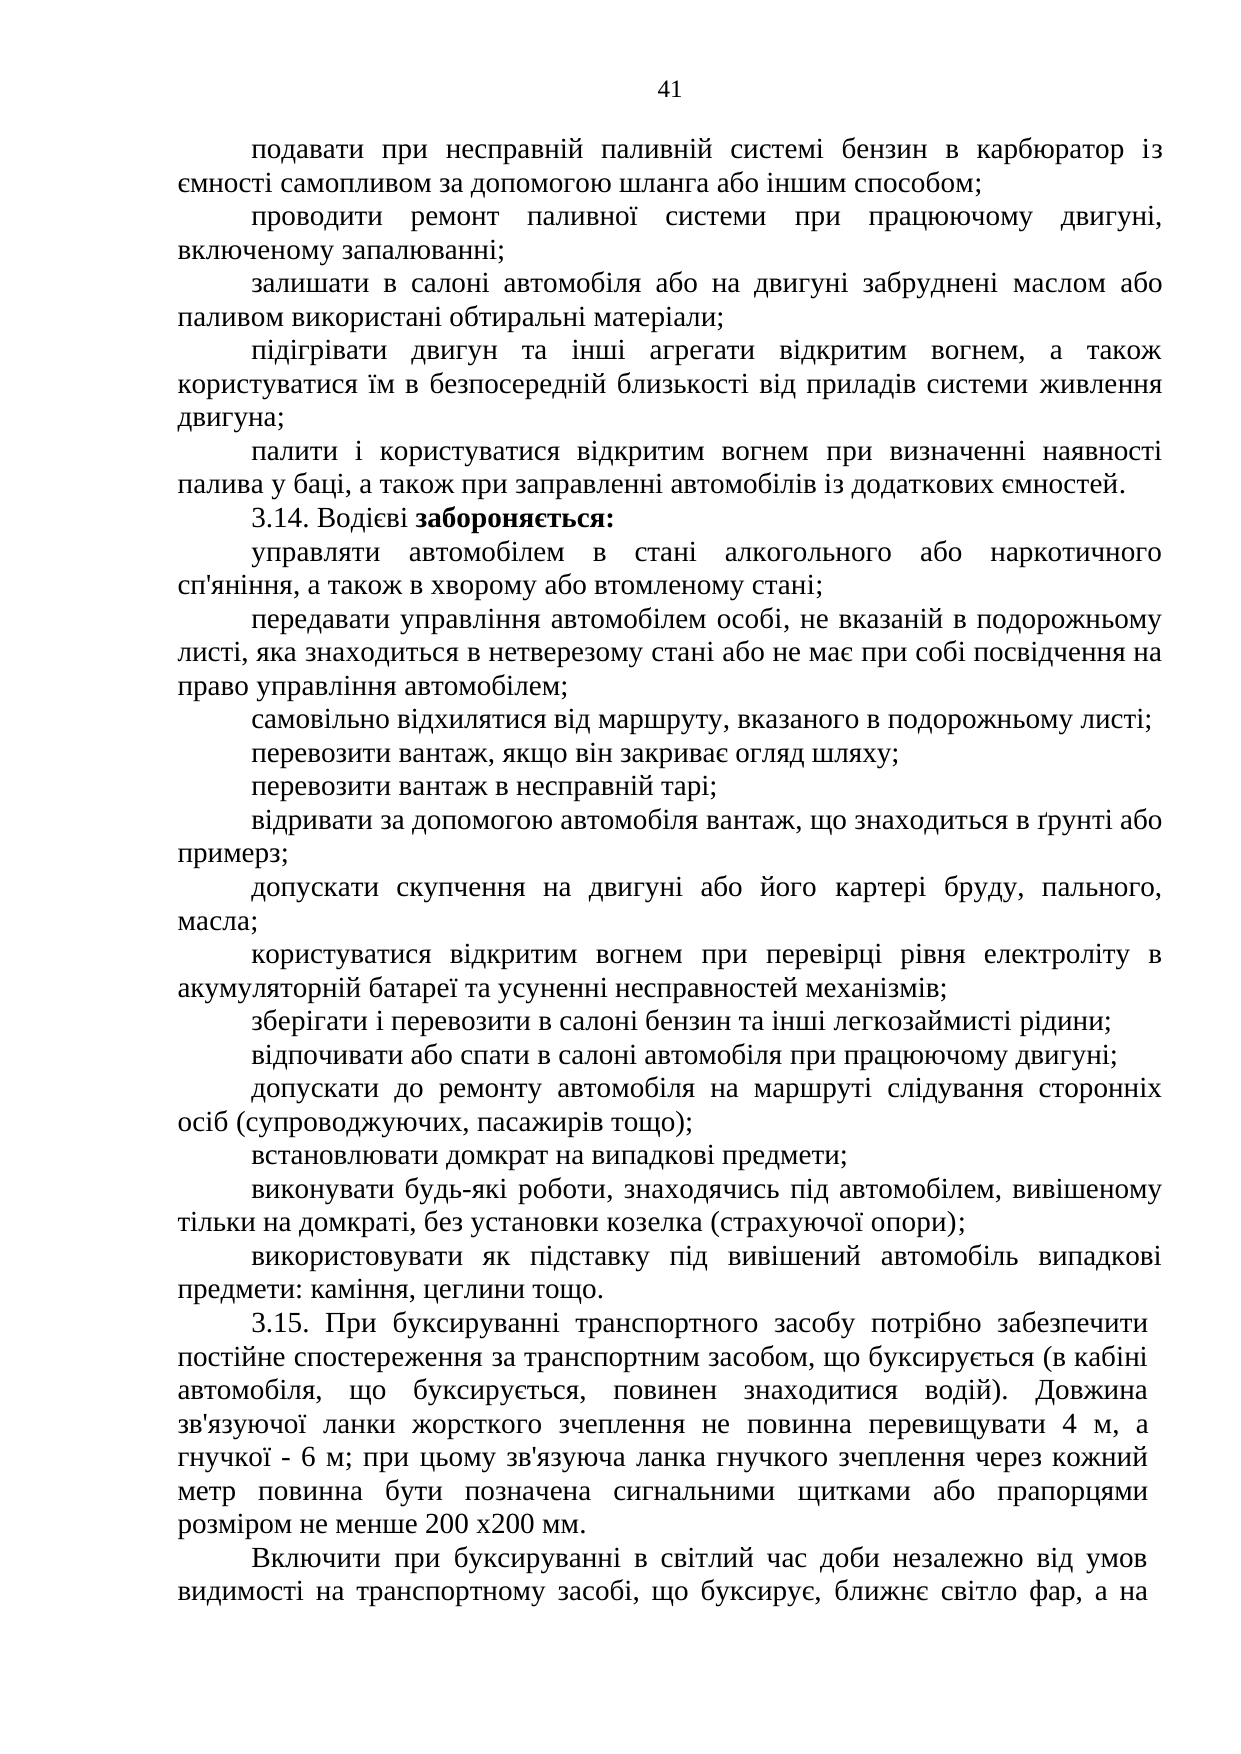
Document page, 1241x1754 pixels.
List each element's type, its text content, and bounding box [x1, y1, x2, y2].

text виконувати будь-які роботи, знаходячись під автомобілем, вивішеному тільки на домкраті, без установки козелка (страхуючої опори); [177, 1171, 1162, 1238]
text допускати до ремонту автомобіля на маршруті слідування сторонніх осіб (супроводжуючих, пасажирів тощо); [177, 1070, 1162, 1137]
text управляти автомобілем в стані алкогольного або наркотичного сп'яніння, а також в хворому або втомленому стані; [177, 534, 1162, 601]
text передавати управління автомобілем особі, не вказаній в подорожньому листі, яка знаходиться в нетверезому стані або не має при собі посвідчення на право управління автомобілем; [177, 601, 1162, 701]
text відривати за допомогою автомобіля вантаж, що знаходиться в ґрунті або примерз; [177, 802, 1162, 869]
text проводити ремонт паливної системи при працюючому двигуні, включеному запалюванні; [177, 198, 1162, 265]
text залишати в салоні автомобіля або на двигуні забруднені маслом або паливом використані обтиральні матеріали; [177, 265, 1162, 332]
text палити і користуватися відкритим вогнем при визначенні наявності палива у баці, а також при заправленні автомобілів із додаткових ємностей. [177, 433, 1162, 500]
text відпочивати або спати в салоні автомобіля при працюючому двигуні; [177, 1037, 1162, 1070]
text зберігати і перевозити в салоні бензин та інші легкозаймисті рідини; [177, 1003, 1162, 1037]
text подавати при несправній паливній системі бензин в карбюратор із ємності самопливом за допомогою шланга або іншим способом; [177, 131, 1162, 198]
text підігрівати двигун та інші агрегати відкритим вогнем, а також користуватися їм в безпосередній близькості від приладів системи живлення двигуна; [177, 332, 1162, 433]
text 3.14. Водієві забороняється: [177, 500, 1162, 534]
text використовувати як підставку під вивішений автомобіль випадкові предмети: каміння, цеглини тощо. [177, 1238, 1162, 1305]
text перевозити вантаж в несправній тарі; [177, 768, 1162, 802]
text встановлювати домкрат на випадкові предмети; [177, 1137, 1162, 1171]
text перевозити вантаж, якщо він закриває огляд шляху; [177, 735, 1162, 768]
text користуватися відкритим вогнем при перевірці рівня електроліту в акумуляторній батареї та усуненні несправностей механізмів; [177, 936, 1162, 1003]
text самовільно відхилятися від маршруту, вказаного в подорожньому листі; [177, 701, 1162, 735]
text 3.15. При буксируванні транспортного засобу потрібно забезпечити постійне спостереження за транспортним засобом, що буксирується (в кабіні автомобіля, що буксирується, повинен знаходитися водій). Довжина зв'язуючої ланки жорсткого зчеплення не повинна перевищувати , а гнучкої - ; при цьому зв'язуюча ланка гнучкого зчеплення через кожний метр повинна бути позначена сигнальними щитками або прапорцями розміром не менше 200 х. [177, 1305, 1148, 1540]
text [177, 1540, 1148, 1607]
text допускати скупчення на двигуні або його картері бруду, пального, масла; [177, 869, 1162, 936]
